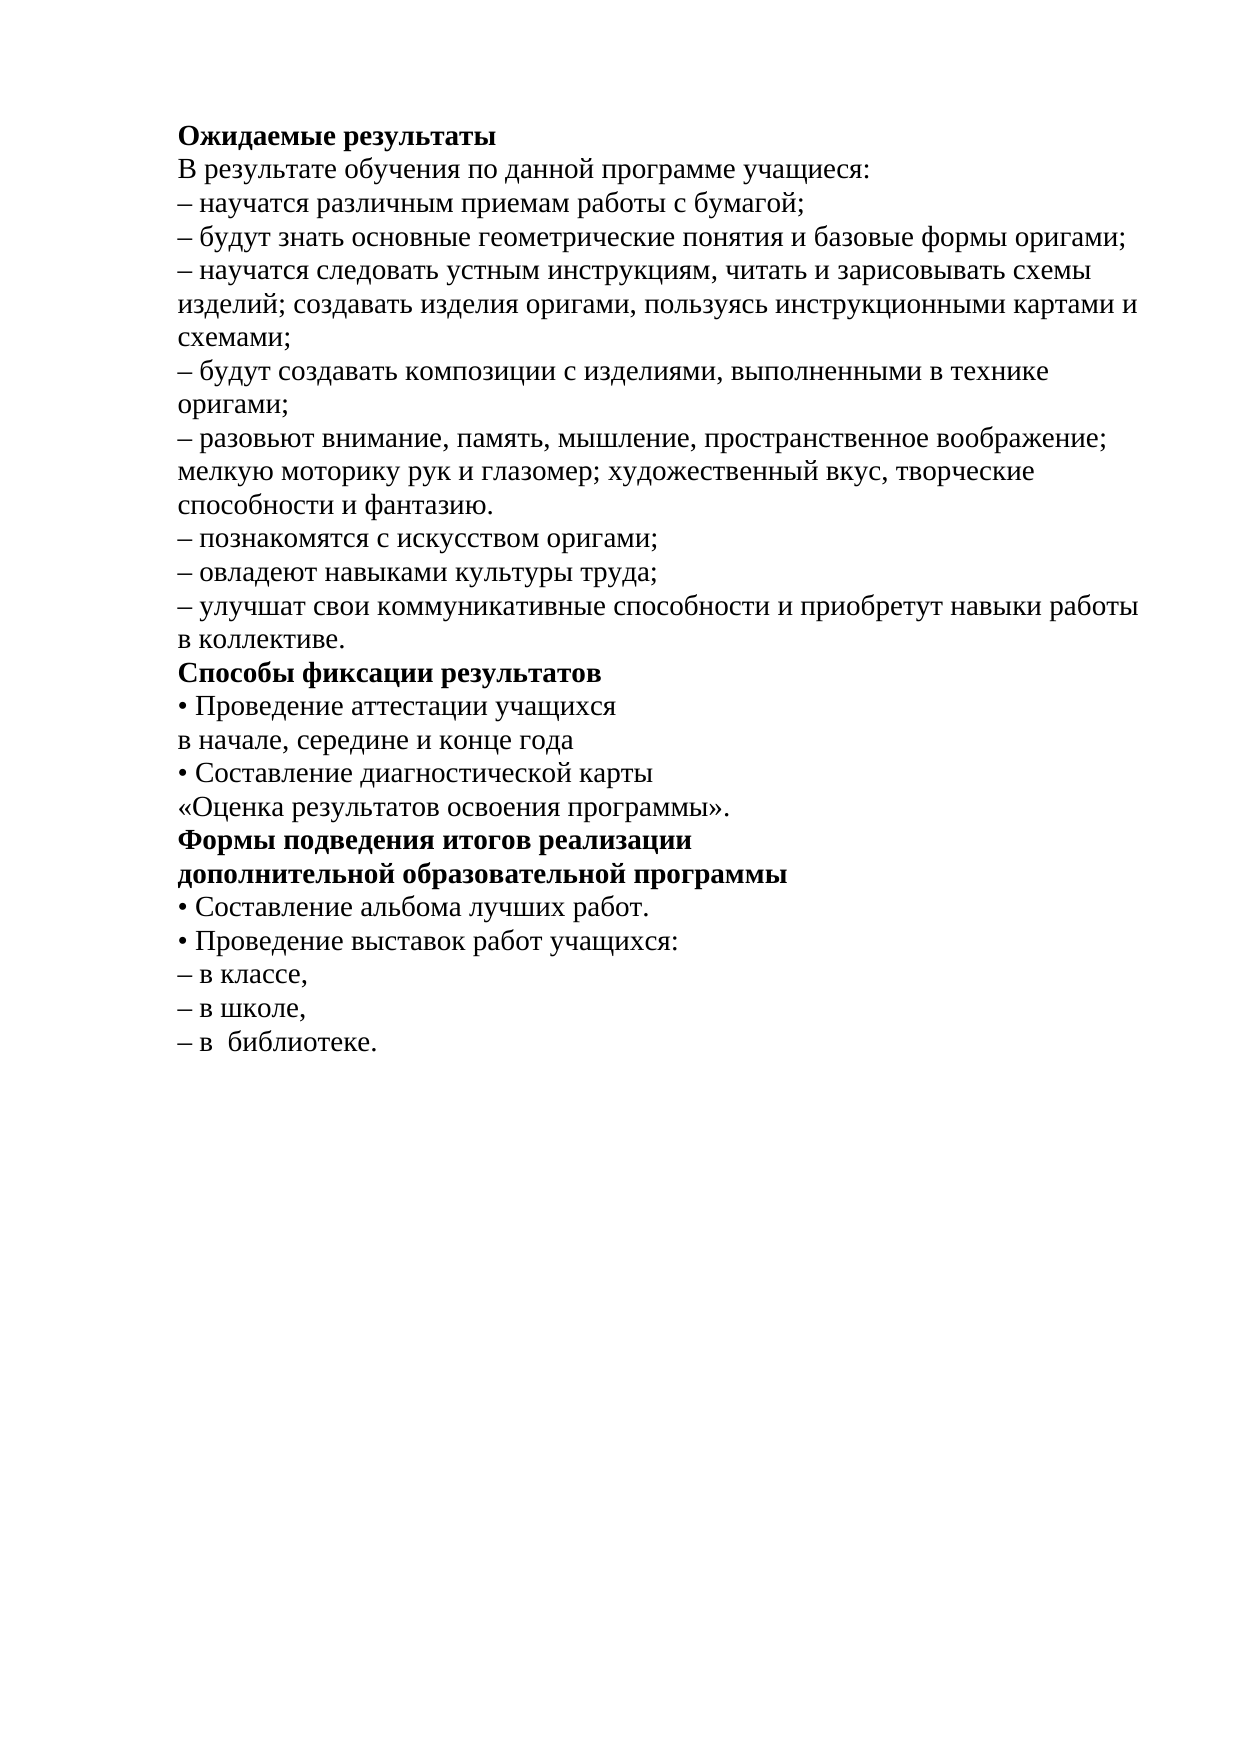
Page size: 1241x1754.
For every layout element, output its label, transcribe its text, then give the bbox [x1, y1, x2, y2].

text В результате обучения по данной программе учащиеся: – научатся различным приемам работы с бумагой; – будут знать основные геометрические понятия и базовые формы оригами; – научатся следовать устным инструкциям, читать и зарисовывать схемы изделий; создавать изделия оригами, пользуясь инструкционными картами и схемами; – будут создавать композиции с изделиями, выполненными в технике оригами; – разовьют внимание, память, мышление, пространственное воображение; мелкую моторику рук и глазомер; художественный вкус, творческие способности и фантазию. – познакомятся с искусством оригами; – овладеют навыками культуры труда; – улучшат свои коммуникативные способности и приобретут навыки работы в коллективе. [177, 152, 1152, 655]
text • Составление альбома лучших работ. • Проведение выставок работ учащихся: – в классе, – в школе, – в библиотеке. [177, 889, 1152, 1086]
text Формы подведения итогов реализации дополнительной образовательной программы [177, 822, 1152, 889]
text Ожидаемые результаты [177, 118, 1152, 152]
text • Проведение аттестации учащихся в начале, середине и конце года • Составление диагностической карты «Оценка результатов освоения программы». [177, 688, 1152, 822]
text Способы фиксации результатов [177, 655, 1152, 688]
